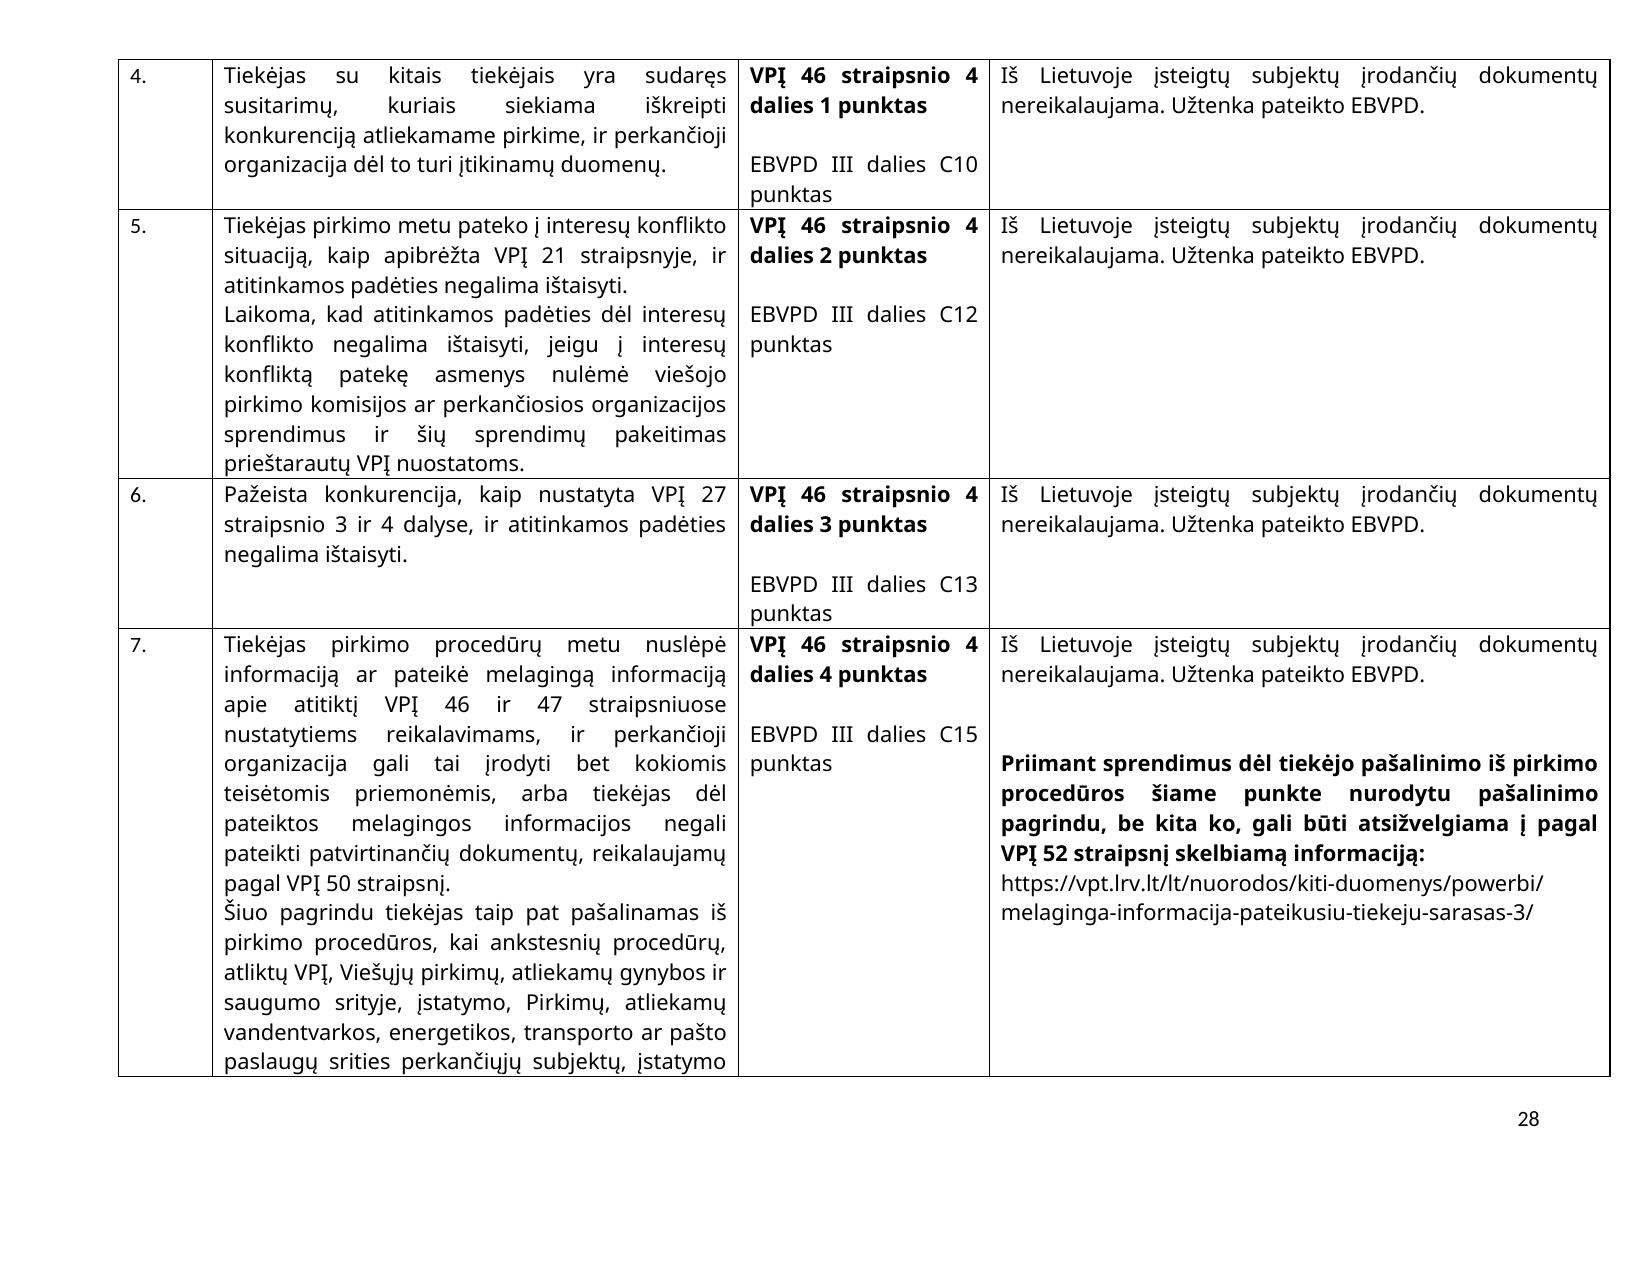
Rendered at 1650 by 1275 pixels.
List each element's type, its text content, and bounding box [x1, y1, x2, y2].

table_cell [119, 210, 212, 478]
table_cell Iš Lietuvoje įsteigtų subjektų įrodančių dokumentų nereikalaujama. Užtenka pateikto EBVPD. [990, 60, 1609, 209]
table_cell [119, 479, 212, 628]
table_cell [739, 629, 989, 1076]
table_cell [990, 629, 1609, 1076]
table_cell VPĮ 46 straipsnio 4 dalies 2 punktas EBVPD III dalies C12 punktas [739, 210, 989, 478]
table_cell Pažeista konkurencija, kaip nustatyta VPĮ 27 straipsnio 3 ir 4 dalyse, ir atitinkamos padėties negalima ištaisyti. [213, 479, 738, 628]
table_cell [119, 629, 212, 1076]
table_cell Iš Lietuvoje įsteigtų subjektų įrodančių dokumentų nereikalaujama. Užtenka pateikto EBVPD. [990, 479, 1609, 628]
table_cell VPĮ 46 straipsnio 4 dalies 3 punktas EBVPD III dalies C13 punktas [739, 479, 989, 628]
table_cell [213, 629, 738, 1076]
table_cell VPĮ 46 straipsnio 4 dalies 1 punktas EBVPD III dalies C10 punktas [739, 60, 989, 209]
table_cell Tiekėjas pirkimo metu pateko į interesų konflikto situaciją, kaip apibrėžta VPĮ 21 straipsnyje, ir atitinkamos padėties negalima ištaisyti. Laikoma, kad atitinkamos padėties dėl interesų konflikto negalima ištaisyti, jeigu į interesų konfliktą patekę asmenys nulėmė viešojo pirkimo komisijos ar perkančiosios organizacijos sprendimus ir šių sprendimų pakeitimas prieštarautų VPĮ nuostatoms. [213, 210, 738, 478]
table_cell Iš Lietuvoje įsteigtų subjektų įrodančių dokumentų nereikalaujama. Užtenka pateikto EBVPD. [990, 210, 1609, 478]
table_cell [119, 60, 212, 209]
table_cell Tiekėjas su kitais tiekėjais yra sudaręs susitarimų, kuriais siekiama iškreipti konkurenciją atliekamame pirkime, ir perkančioji organizacija dėl to turi įtikinamų duomenų. [213, 60, 738, 209]
